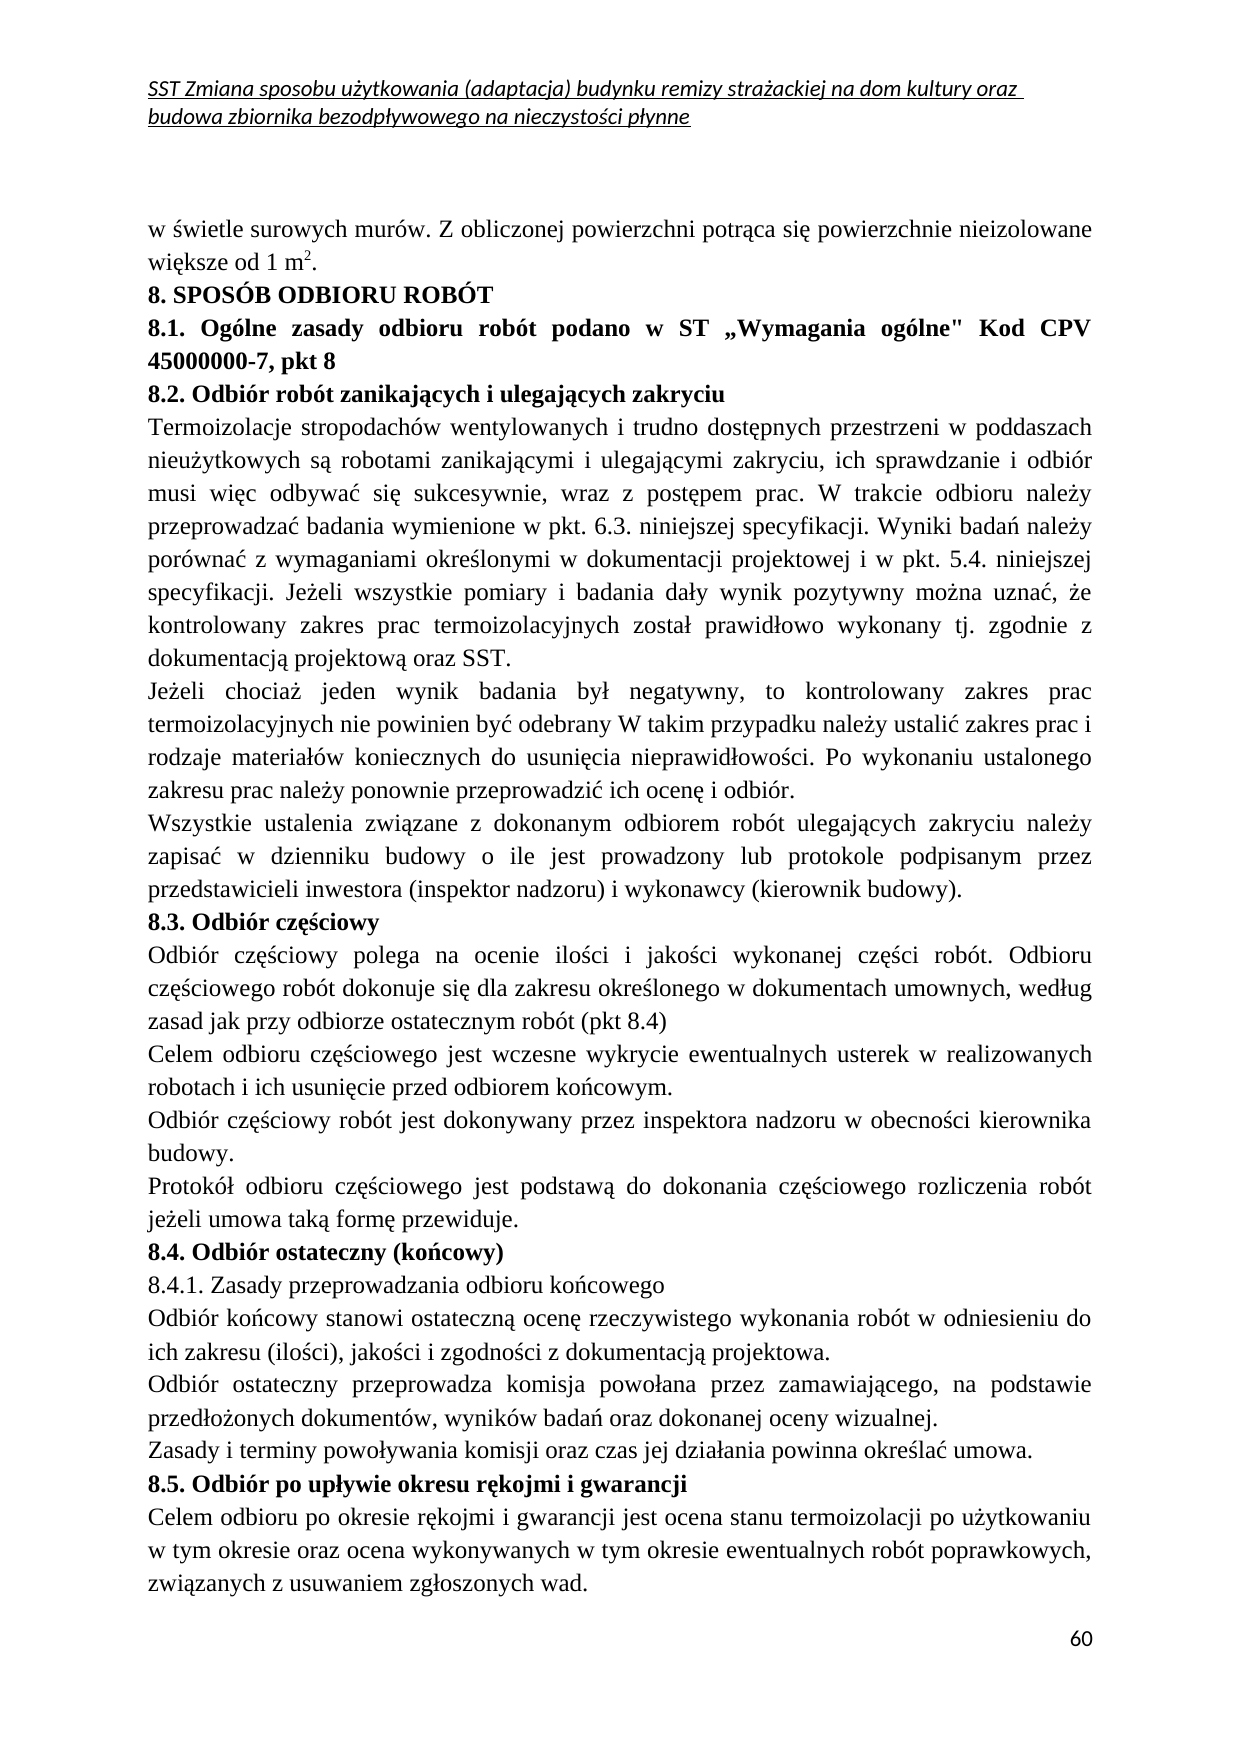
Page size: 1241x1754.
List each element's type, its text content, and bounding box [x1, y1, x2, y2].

text 8.4. Odbiór ostateczny (końcowy) [148, 1237, 1093, 1266]
text 8.4.1. Zasady przeprowadzania odbioru końcowego [148, 1271, 1093, 1299]
text Odbiór częściowy polega na ocenie ilości i jakości wykonanej części robót. Odbioru częściowego robót dokonuje się dla zakresu określonego w dokumentach umownych, według zasad jak przy odbiorze ostatecznym robót (pkt 8.4) [148, 940, 1093, 1035]
text w świetle surowych murów. Z obliczonej powierzchni potrąca się powierzchnie nieizolowane większe od 1 m2. [148, 214, 1093, 276]
text Zasady i terminy powoływania komisji oraz czas jej działania powinna określać umowa. [148, 1436, 1093, 1464]
text Celem odbioru częściowego jest wczesne wykrycie ewentualnych usterek w realizowanych robotach i ich usunięcie przed odbiorem końcowym. [148, 1039, 1093, 1101]
text Celem odbioru po okresie rękojmi i gwarancji jest ocena stanu termoizolacji po użytkowaniu w tym okresie oraz ocena wykonywanych w tym okresie ewentualnych robót poprawkowych, związanych z usuwaniem zgłoszonych wad. [148, 1502, 1093, 1596]
text Protokół odbioru częściowego jest podstawą do dokonania częściowego rozliczenia robót jeżeli umowa taką formę przewiduje. [148, 1171, 1093, 1233]
text 8.3. Odbiór częściowy [148, 907, 1093, 936]
text Wszystkie ustalenia związane z dokonanym odbiorem robót ulegających zakryciu należy zapisać w dzienniku budowy o ile jest prowadzony lub protokole podpisanym przez przedstawicieli inwestora (inspektor nadzoru) i wykonawcy (kierownik budowy). [148, 808, 1093, 903]
text 8. SPOSÓB ODBIORU ROBÓT [148, 280, 1093, 309]
text 8.5. Odbiór po upływie okresu rękojmi i gwarancji [148, 1469, 1093, 1497]
text 8.2. Odbiór robót zanikających i ulegających zakryciu [148, 379, 1093, 408]
text 8.1. Ogólne zasady odbioru robót podano w ST „Wymagania ogólne" Kod CPV 45000000-7, pkt 8 [148, 313, 1093, 375]
text Odbiór końcowy stanowi ostateczną ocenę rzeczywistego wykonania robót w odniesieniu do ich zakresu (ilości), jakości i zgodności z dokumentacją projektowa. [148, 1303, 1093, 1365]
text Jeżeli chociaż jeden wynik badania był negatywny, to kontrolowany zakres prac termoizolacyjnych nie powinien być odebrany W takim przypadku należy ustalić zakres prac i rodzaje materiałów koniecznych do usunięcia nieprawidłowości. Po wykonaniu ustalonego zakresu prac należy ponownie przeprowadzić ich ocenę i odbiór. [148, 676, 1093, 804]
text Termoizolacje stropodachów wentylowanych i trudno dostępnych przestrzeni w poddaszach nieużytkowych są robotami zanikającymi i ulegającymi zakryciu, ich sprawdzanie i odbiór musi więc odbywać się sukcesywnie, wraz z postępem prac. W trakcie odbioru należy przeprowadzać badania wymienione w pkt. 6.3. niniejszej specyfikacji. Wyniki badań należy porównać z wymaganiami określonymi w dokumentacji projektowej i w pkt. 5.4. niniejszej specyfikacji. Jeżeli wszystkie pomiary i badania dały wynik pozytywny można uznać, że kontrolowany zakres prac termoizolacyjnych został prawidłowo wykonany tj. zgodnie z dokumentacją projektową oraz SST. [148, 412, 1093, 672]
text Odbiór ostateczny przeprowadza komisja powołana przez zamawiającego, na podstawie przedłożonych dokumentów, wyników badań oraz dokonanej oceny wizualnej. [148, 1369, 1093, 1431]
text Odbiór częściowy robót jest dokonywany przez inspektora nadzoru w obecności kierownika budowy. [148, 1105, 1093, 1167]
